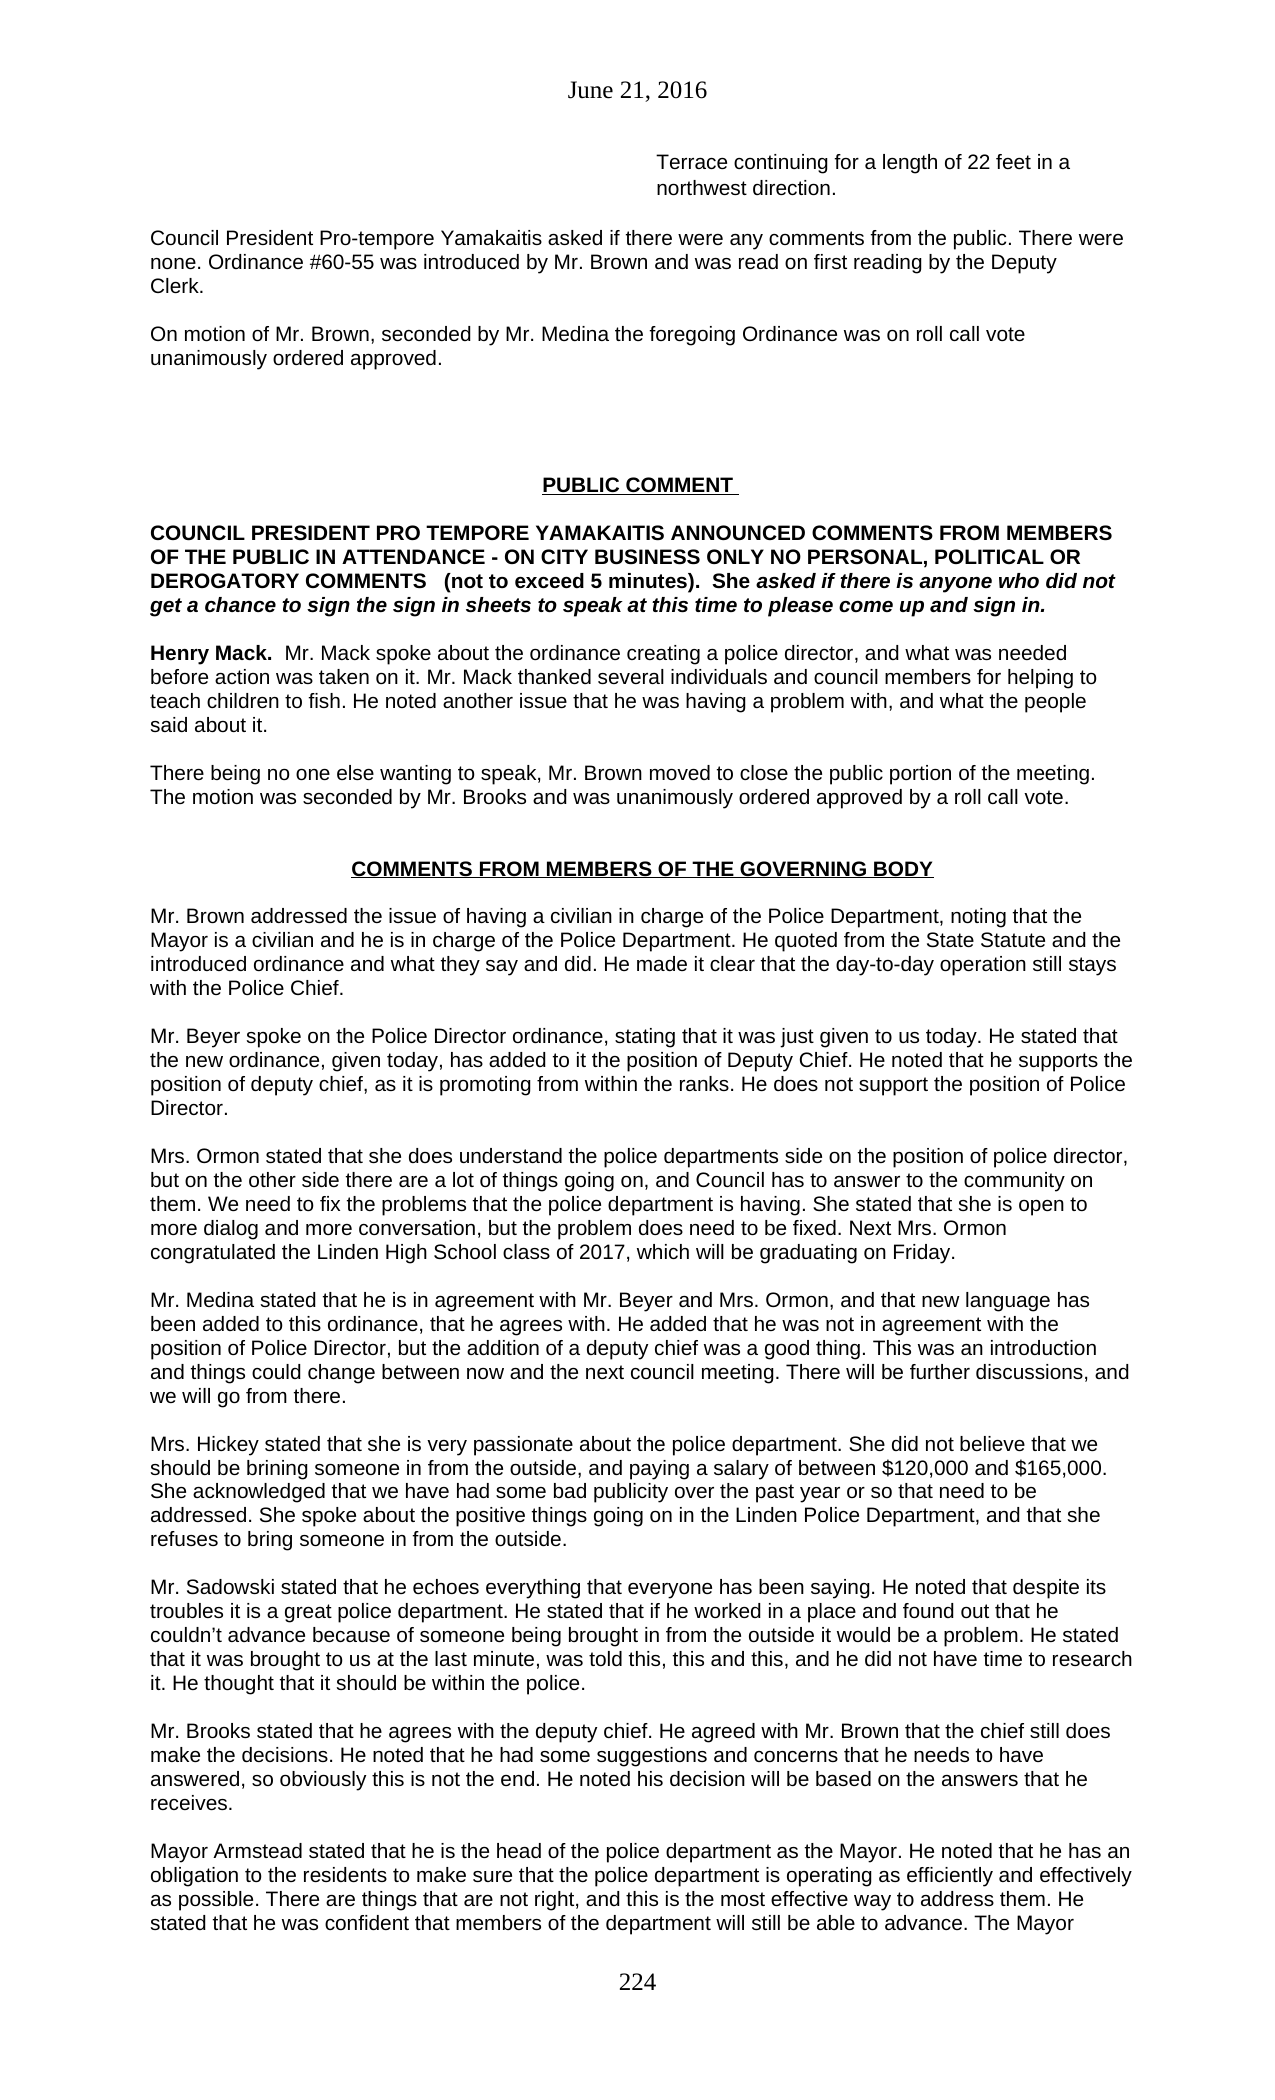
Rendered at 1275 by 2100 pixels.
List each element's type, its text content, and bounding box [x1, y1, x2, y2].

text COMMENTS FROM MEMBERS OF THE GOVERNING BODY [150, 856, 1134, 880]
text There being no one else wanting to speak, Mr. Brown moved to close the public portion of the meeting. The motion was seconded by Mr. Brooks and was unanimously ordered approved by a roll call vote. [150, 761, 1125, 808]
text Council President Pro-tempore Yamakaitis asked if there were any comments from the public. There were [150, 226, 1125, 249]
text Mr. Brooks stated that he agrees with the deputy chief. He agreed with Mr. Brown that the chief still does make the decisions. He noted that he had some suggestions and concerns that he needs to have answered, so obviously this is not the end. He noted his decision will be based on the answers that he receives. [150, 1719, 1134, 1815]
text PUBLIC COMMENT [150, 473, 1125, 497]
text Clerk. [150, 273, 1125, 297]
text Mr. Sadowski stated that he echoes everything that everyone has been saying. He noted that despite its troubles it is a great police department. He stated that if he worked in a place and found out that he couldn’t advance because of someone being brought in from the outside it would be a problem. He stated that it was brought to us at the last minute, was told this, this and this, and he did not have time to research it. He thought that it should be within the police. [150, 1575, 1134, 1695]
text COUNCIL PRESIDENT PRO TEMPORE YAMAKAITIS ANNOUNCED COMMENTS FROM MEMBERS OF THE PUBLIC IN ATTENDANCE - ON CITY BUSINESS ONLY NO PERSONAL, POLITICAL OR DEROGATORY COMMENTS (not to exceed 5 minutes). She asked if there is anyone who did not get a chance to sign the sign in sheets to speak at this time to please come up and sign in. [150, 521, 1134, 617]
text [150, 1839, 1134, 1934]
text Mrs. Ormon stated that she does understand the police departments side on the position of police director, but on the other side there are a lot of things going on, and Council has to answer to the community on them. We need to fix the problems that the police department is having. She stated that she is open to more dialog and more conversation, but the problem does need to be fixed. Next Mrs. Ormon congratulated the Linden High School class of 2017, which will be graduating on Friday. [150, 1144, 1134, 1264]
text Mr. Medina stated that he is in agreement with Mr. Beyer and Mrs. Ormon, and that new language has been added to this ordinance, that he agrees with. He added that he was not in agreement with the position of Police Director, but the addition of a deputy chief was a good thing. This was an introduction and things could change between now and the next council meeting. There will be further discussions, and we will go from there. [150, 1288, 1134, 1407]
text On motion of Mr. Brown, seconded by Mr. Medina the foregoing Ordinance was on roll call vote unanimously ordered approved. [150, 321, 1125, 369]
text Mr. Beyer spoke on the Police Director ordinance, stating that it was just given to us today. He stated that the new ordinance, given today, has added to it the position of Deputy Chief. He noted that he supports the position of deputy chief, as it is promoting from within the ranks. He does not support the position of Police Director. [150, 1024, 1134, 1120]
text Mrs. Hickey stated that she is very passionate about the police department. She did not believe that we should be brining someone in from the outside, and paying a salary of between $120,000 and $165,000. She acknowledged that we have had some bad publicity over the past year or so that need to be addressed. She spoke about the positive things going on in the Linden Police Department, and that she refuses to bring someone in from the outside. [150, 1431, 1134, 1551]
text Terrace continuing for a length of 22 feet in a northwest direction. [656, 150, 1125, 200]
text Henry Mack. Mr. Mack spoke about the ordinance creating a police director, and what was needed before action was taken on it. Mr. Mack thanked several individuals and council members for helping to teach children to fish. He noted another issue that he was having a problem with, and what the people said about it. [150, 641, 1125, 737]
text none. Ordinance #60-55 was introduced by Mr. Brown and was read on first reading by the Deputy [150, 249, 1125, 273]
text Mr. Brown addressed the issue of having a civilian in charge of the Police Department, noting that the Mayor is a civilian and he is in charge of the Police Department. He quoted from the State Statute and the introduced ordinance and what they say and did. He made it clear that the day-to-day operation still stays with the Police Chief. [150, 904, 1134, 1000]
